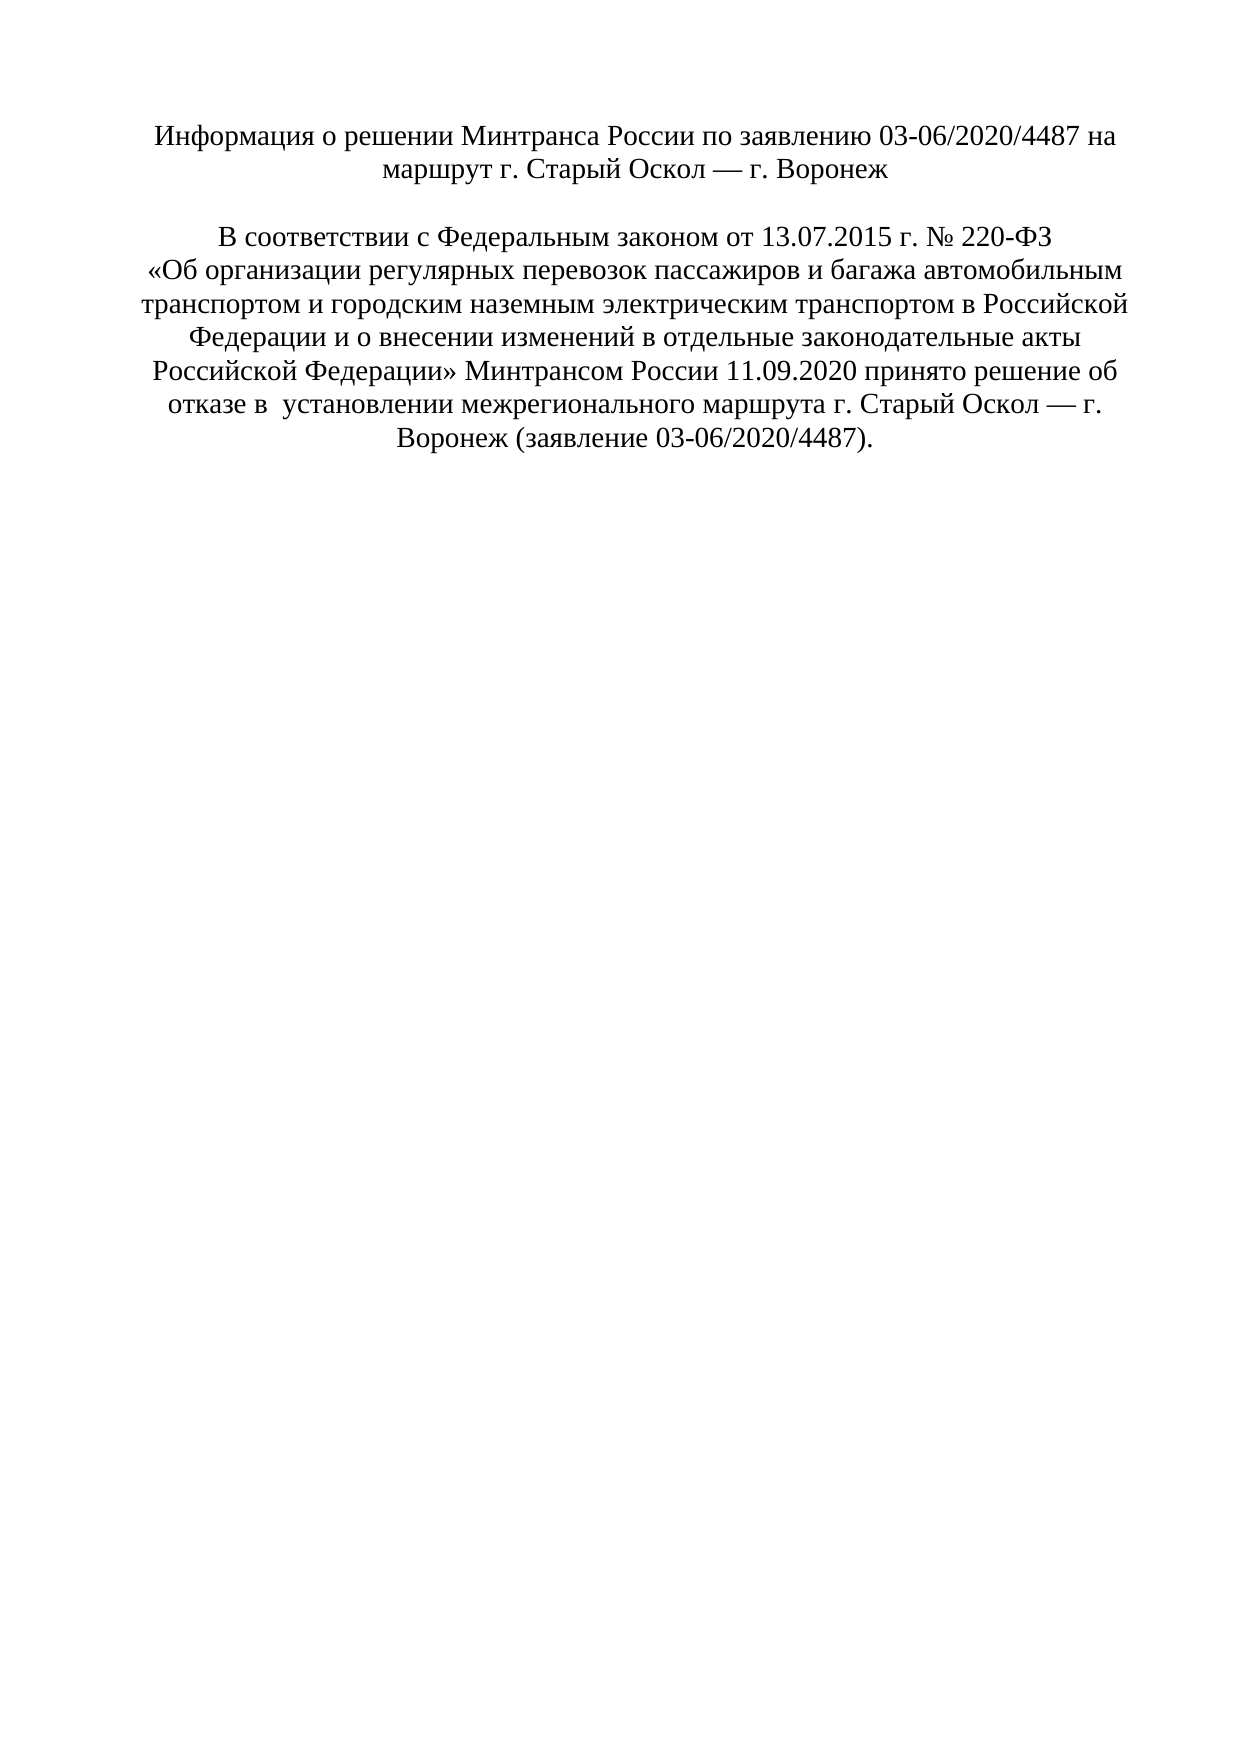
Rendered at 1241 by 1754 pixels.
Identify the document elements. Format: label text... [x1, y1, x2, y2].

text В соответствии с Федеральным законом от 13.07.2015 г. № 220-ФЗ «Об организации регулярных перевозок пассажиров и багажа автомобильным транспортом и городским наземным электрическим транспортом в Российской Федерации и о внесении изменений в отдельные законодательные акты Российской Федерации» Минтрансом России 11.09.2020 принято решение об отказе в установлении межрегионального маршрута г. Старый Оскол — г. Воронеж (заявление 03-06/2020/4487). [118, 219, 1152, 453]
text Информация о решении Минтранса России по заявлению 03-06/2020/4487 на маршрут г. Старый Оскол — г. Воронеж [118, 118, 1152, 185]
